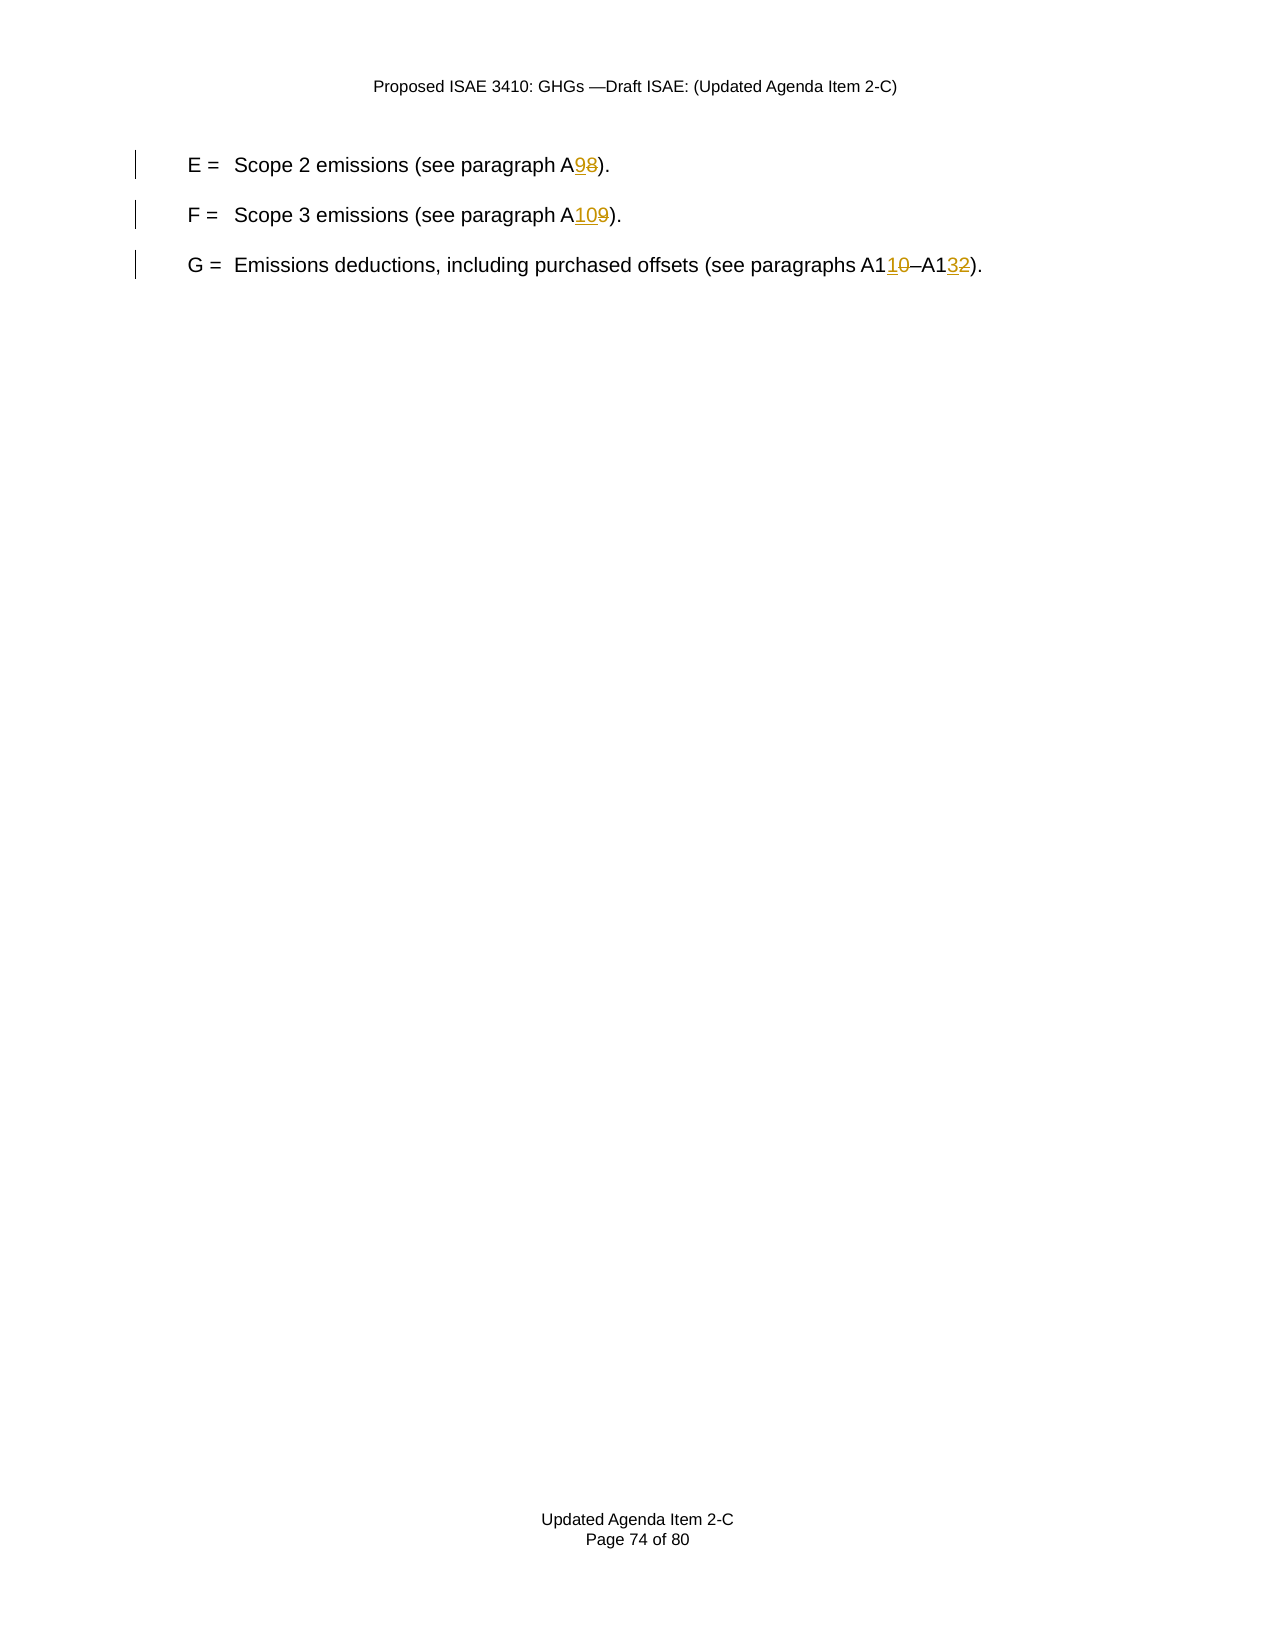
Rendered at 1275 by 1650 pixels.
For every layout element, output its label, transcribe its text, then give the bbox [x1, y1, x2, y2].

text E = Scope 2 emissions (see paragraph A). [187, 149, 1125, 179]
text G = Emissions deductions, including purchased offsets (see paragraphs A1–A1). [187, 249, 1125, 279]
text F = Scope 3 emissions (see paragraph A). [187, 199, 1125, 229]
